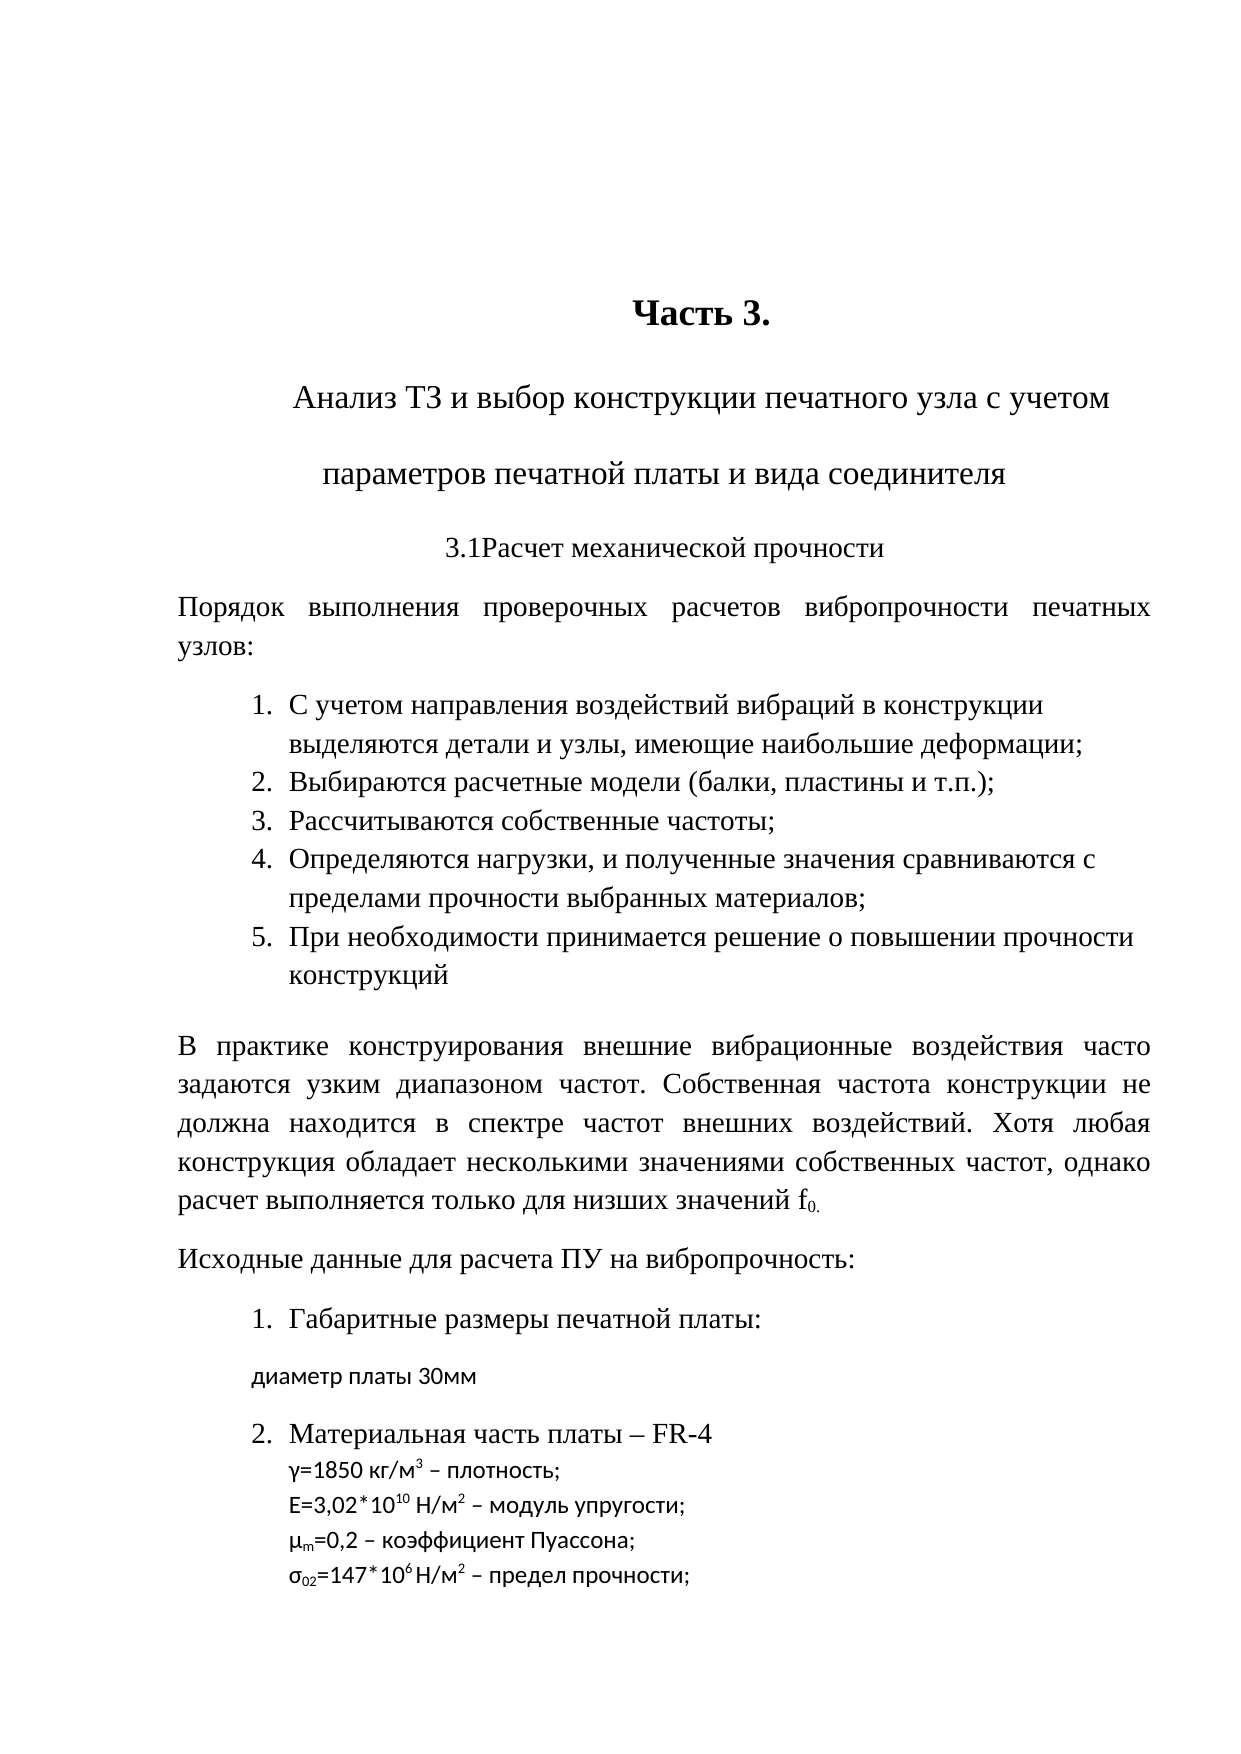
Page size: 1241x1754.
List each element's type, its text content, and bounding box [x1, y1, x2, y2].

text 3.1Расчет механической прочности [177, 530, 1152, 564]
list σ02=147*106 Н/м2 – предел прочности; [288, 1560, 1152, 1590]
list При необходимости принимается решение о повышении прочности конструкций [251, 919, 1152, 991]
text Исходные данные для расчета ПУ на вибропрочность: [177, 1242, 1152, 1275]
text Анализ ТЗ и выбор конструкции печатного узла с учетом параметров печатной платы и вида соединителя [177, 377, 1152, 492]
list Материальная часть платы – FR-4 [251, 1416, 1152, 1450]
list Е=3,02*1010 Н/м2 – модуль упругости; [288, 1490, 1152, 1520]
text диаметр платы 30мм [251, 1360, 1152, 1391]
list Определяются нагрузки, и полученные значения сравниваются с пределами прочности выбранных материалов; [251, 842, 1152, 914]
text Порядок выполнения проверочных расчетов вибропрочности печатных узлов: [177, 589, 1152, 662]
list Выбираются расчетные модели (балки, пластины и т.п.); [251, 764, 1152, 798]
text Часть 3. [177, 291, 1152, 334]
list Габаритные размеры печатной платы: [251, 1301, 1152, 1334]
text В практике конструирования внешние вибрационные воздействия часто задаются узким диапазоном частот. Собственная частота конструкции не должна находится в спектре частот внешних воздействий. Хотя любая конструкция обладает несколькими значениями собственных частот, однако расчет выполняется только для низших значений f0. [177, 1028, 1152, 1216]
list Рассчитываются собственные частоты; [251, 803, 1152, 837]
list С учетом направления воздействий вибраций в конструкции выделяются детали и узлы, имеющие наибольшие деформации; [251, 687, 1152, 759]
list γ=1850 кг/м3 – плотность; [288, 1455, 1152, 1485]
list μm=0,2 – коэффициент Пуассона; [288, 1525, 1152, 1555]
